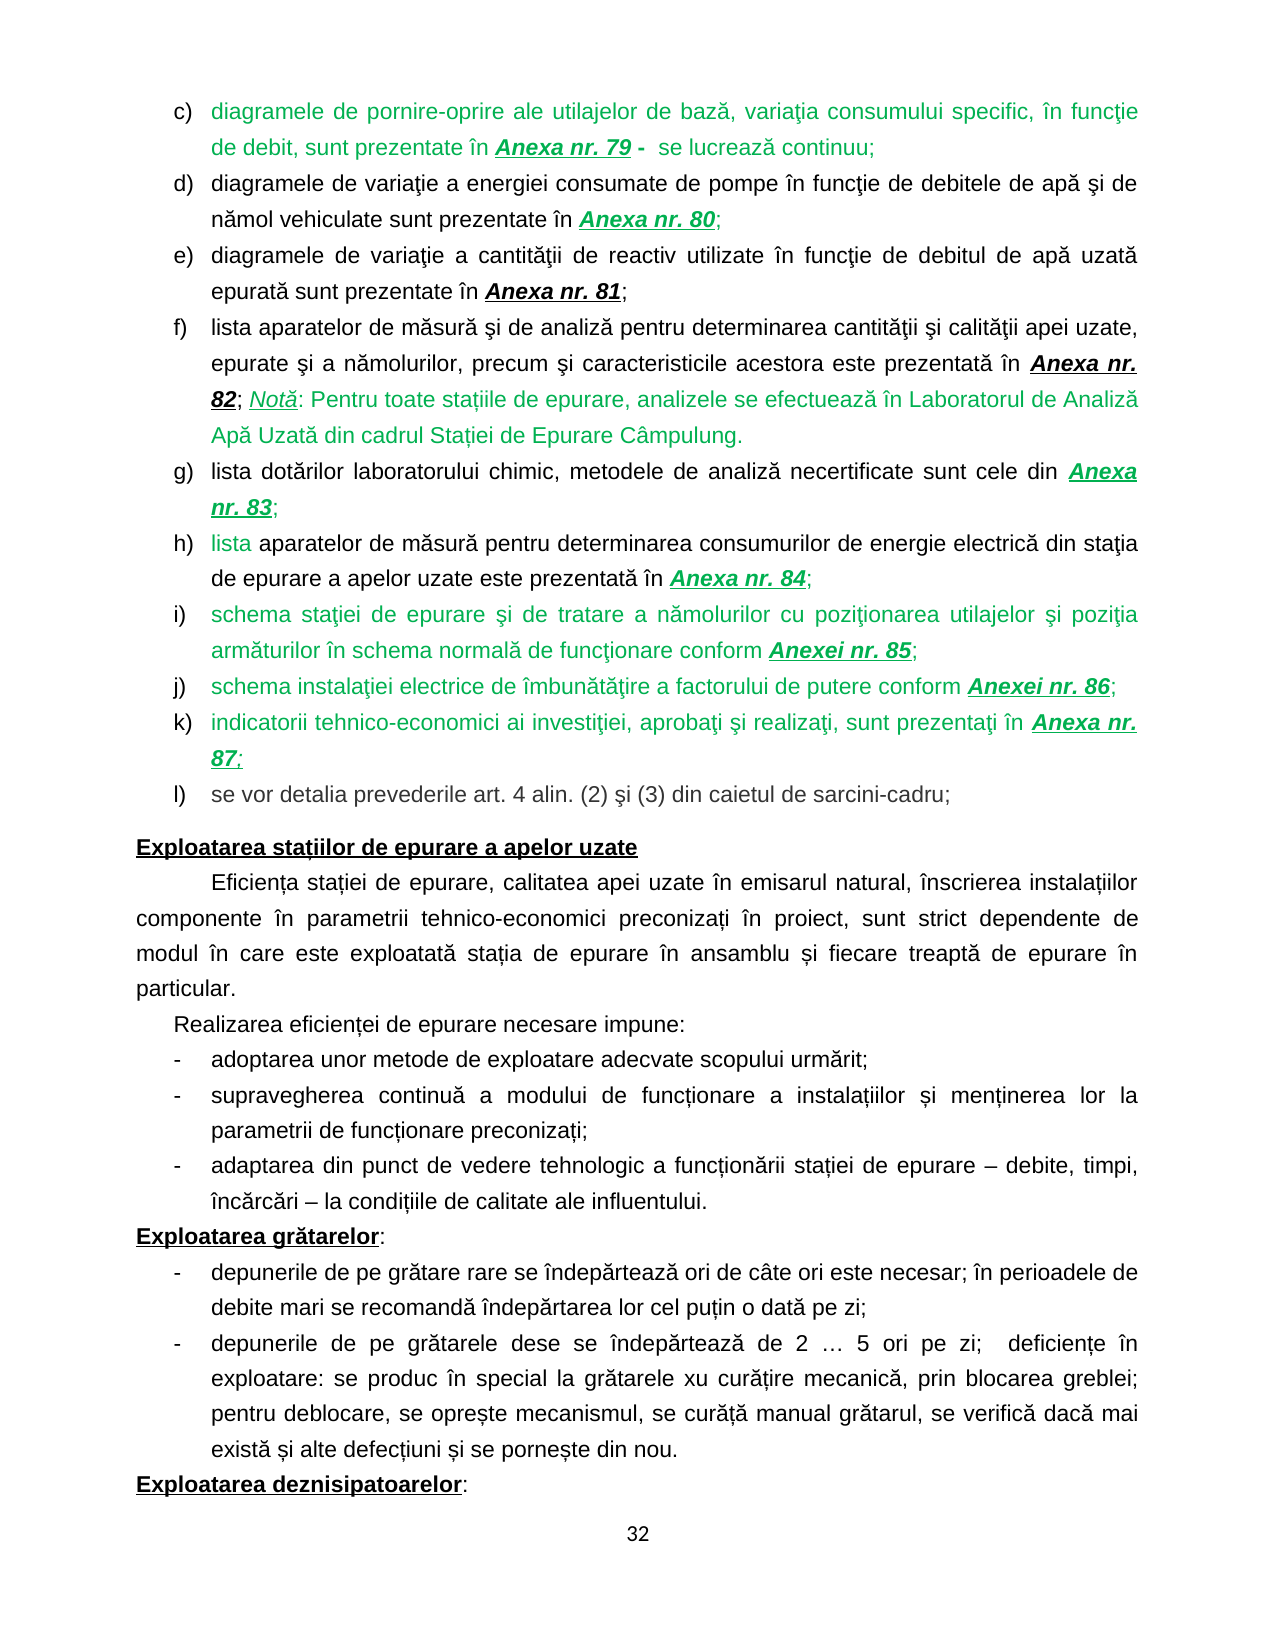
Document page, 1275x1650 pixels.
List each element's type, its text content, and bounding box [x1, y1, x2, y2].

list schema instalaţiei electrice de îmbunătăţire a factorului de putere conform Anexei nr. 86; [173, 664, 1139, 699]
list supravegherea continuă a modului de funcționare a instalațiilor și menținerea lor la parametrii de funcționare preconizați; [173, 1073, 1139, 1143]
text Realizarea eficienței de epurare necesare impune: [136, 1002, 1139, 1037]
list se vor detalia prevederile art. 4 alin. (2) şi (3) din caietul de sarcini-cadru; [173, 771, 1139, 807]
list schema staţiei de epurare şi de tratare a nămolurilor cu poziţionarea utilajelor şi poziţia armăturilor în schema normală de funcţionare conform Anexei nr. 85; [173, 592, 1139, 664]
list lista aparatelor de măsură şi de analiză pentru determinarea cantităţii şi calităţii apei uzate, epurate şi a nămolurilor, precum şi caracteristicile acestora este prezentată în Anexa nr. 82; Notă: Pentru toate stațiile de epurare, analizele se efectuează în Laboratorul de Analiză Apă Uzată din cadrul Stației de Epurare Câmpulung. [173, 304, 1139, 448]
list diagramele de pornire-oprire ale utilajelor de bază, variaţia consumului specific, în funcţie de debit, sunt prezentate în Anexa nr. 79 - se lucrează continuu; [173, 89, 1139, 161]
list lista dotărilor laboratorului chimic, metodele de analiză necertificate sunt cele din Anexa nr. 83; [173, 448, 1139, 520]
list adoptarea unor metode de exploatare adecvate scopului urmărit; [173, 1037, 1139, 1073]
list depunerile de pe grătarele dese se îndepărtează de 2 … 5 ori pe zi; deficiențe în exploatare: se produc în special la grătarele xu curățire mecanică, prin blocarea greblei; pentru deblocare, se oprește mecanismul, se curăță manual grătarul, se verifică dacă mai există și alte defecțiuni și se pornește din nou. [173, 1321, 1139, 1462]
list indicatorii tehnico-economici ai investiţiei, aprobaţi şi realizaţi, sunt prezentaţi în Anexa nr. 87; [173, 699, 1139, 771]
text Exploatarea stațiilor de epurare a apelor uzate [136, 834, 1139, 860]
list depunerile de pe grătare rare se îndepărtează ori de câte ori este necesar; în perioadele de debite mari se recomandă îndepărtarea lor cel puțin o dată pe zi; [173, 1250, 1139, 1321]
text Exploatarea grătarelor: [136, 1214, 1139, 1250]
text Exploatarea deznisipatoarelor: [136, 1462, 1139, 1498]
list lista aparatelor de măsură pentru determinarea consumurilor de energie electrică din staţia de epurare a apelor uzate este prezentată în Anexa nr. 84; [173, 520, 1139, 592]
list diagramele de variaţie a energiei consumate de pompe în funcţie de debitele de apă şi de nămol vehiculate sunt prezentate în Anexa nr. 80; [173, 161, 1139, 232]
list adaptarea din punct de vedere tehnologic a funcționării stației de epurare – debite, timpi, încărcări – la condițiile de calitate ale influentului. [173, 1143, 1139, 1214]
text Eficiența stației de epurare, calitatea apei uzate în emisarul natural, înscrierea instalațiilor componente în parametrii tehnico-economici preconizați în proiect, sunt strict dependente de modul în care este exploatată stația de epurare în ansamblu și fiecare treaptă de epurare în particular. [136, 860, 1139, 1002]
list diagramele de variaţie a cantităţii de reactiv utilizate în funcţie de debitul de apă uzată epurată sunt prezentate în Anexa nr. 81; [173, 232, 1139, 304]
